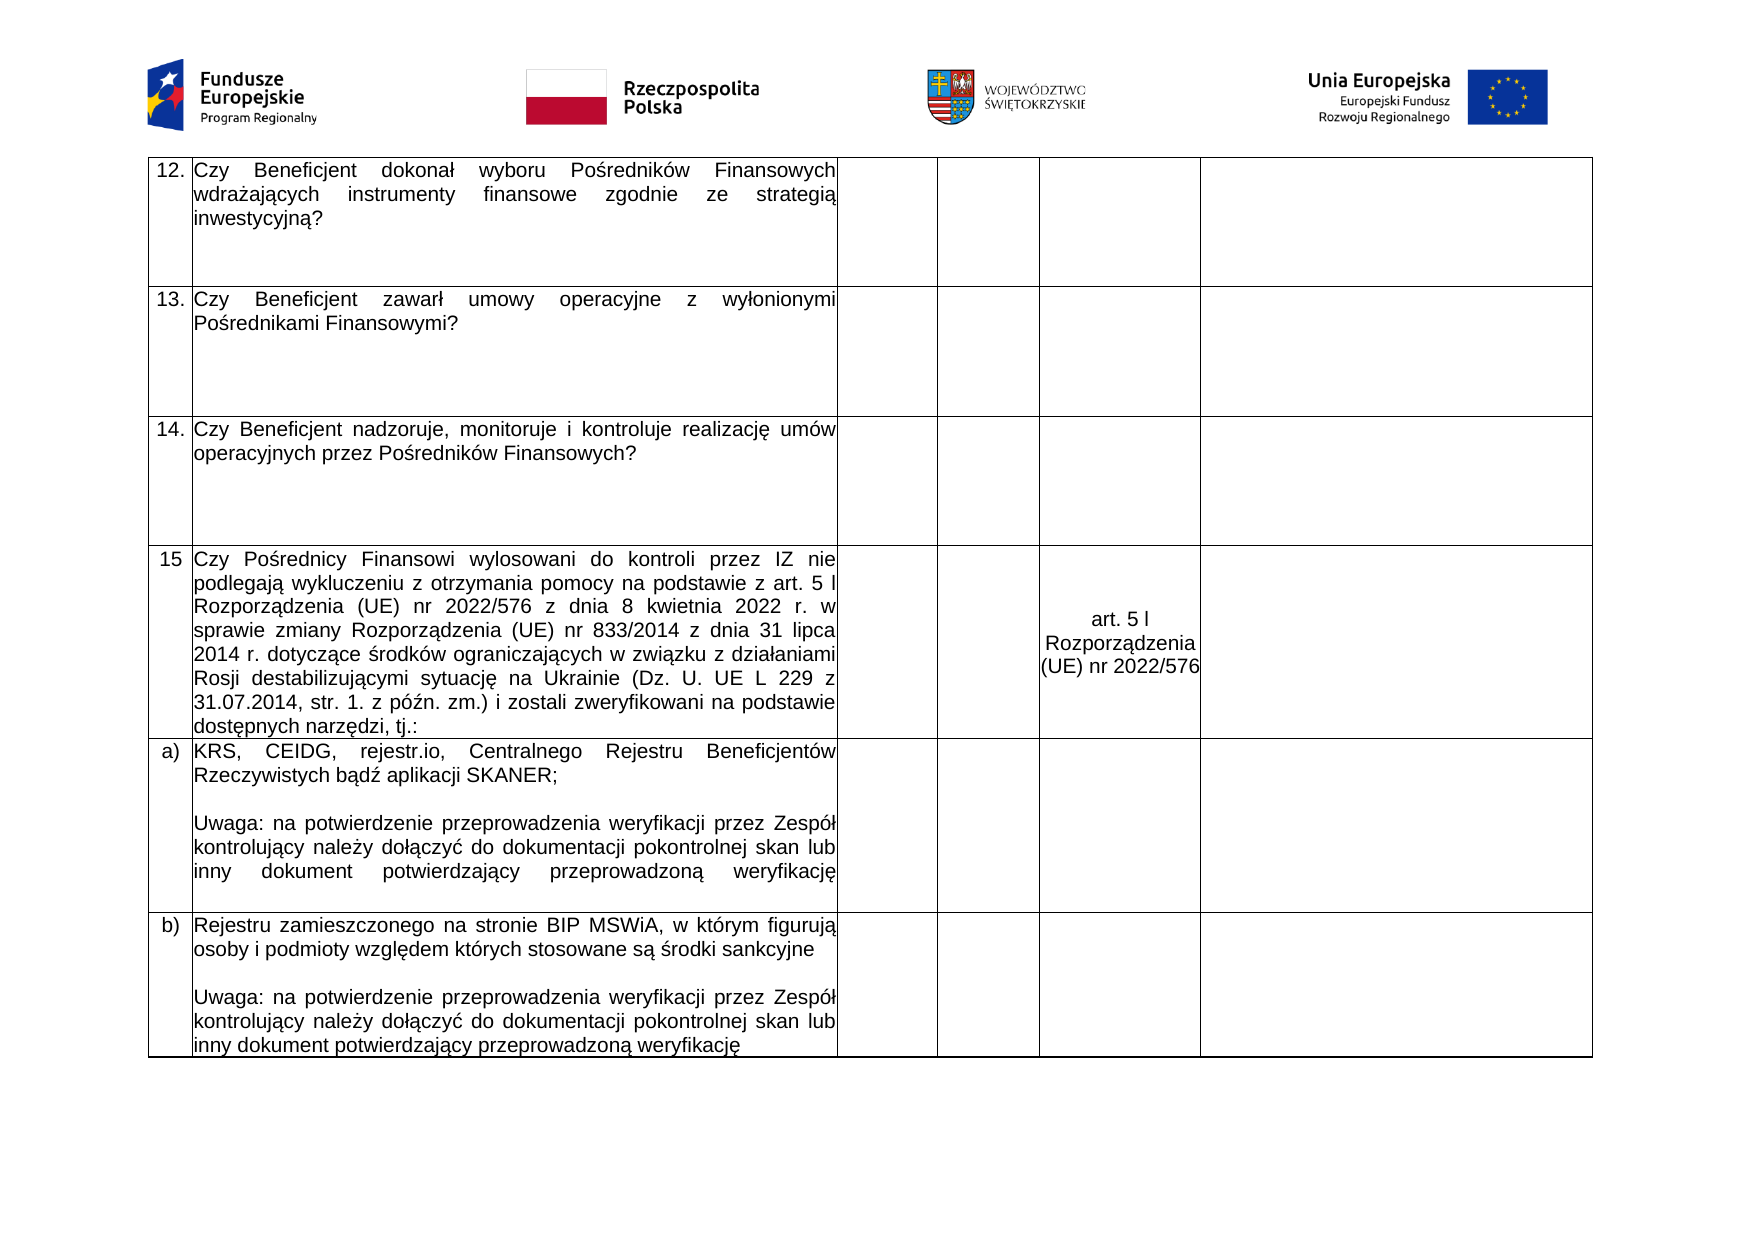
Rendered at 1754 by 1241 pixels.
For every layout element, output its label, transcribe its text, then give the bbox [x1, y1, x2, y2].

table_cell [1040, 158, 1200, 286]
table_cell [1201, 546, 1592, 738]
table_cell [838, 158, 937, 286]
table_cell [938, 417, 1039, 545]
table_cell Czy Beneficjent nadzoruje, monitoruje i kontroluje realizację umów operacyjnych przez Pośredników Finansowych? [193, 417, 837, 545]
table_cell Czy Beneficjent zawarł umowy operacyjne z wyłonionymi Pośrednikami Finansowymi? [193, 287, 837, 416]
table_cell art. 5 l Rozporządzenia (UE) nr 2022/576 [1040, 546, 1200, 738]
table_cell b) [149, 913, 192, 1056]
table_cell 14. [149, 417, 192, 545]
table_cell [1040, 417, 1200, 545]
table_cell [938, 739, 1039, 912]
table_cell [938, 287, 1039, 416]
table_cell Rejestru zamieszczonego na stronie BIP MSWiA, w którym figurują osoby i podmioty względem których stosowane są środki sankcyjne Uwaga: na potwierdzenie przeprowadzenia weryfikacji przez Zespół kontrolujący należy dołączyć do dokumentacji pokontrolnej skan lub inny dokument potwierdzający przeprowadzoną weryfikację [193, 913, 837, 1056]
table_cell [838, 417, 937, 545]
table_cell [938, 546, 1039, 738]
table_cell 15 [149, 546, 192, 738]
table_cell [838, 913, 937, 1056]
table_cell Czy Pośrednicy Finansowi wylosowani do kontroli przez IZ nie podlegają wykluczeniu z otrzymania pomocy na podstawie z art. 5 l Rozporządzenia (UE) nr 2022/576 z dnia 8 kwietnia 2022 r. w sprawie zmiany Rozporządzenia (UE) nr 833/2014 z dnia 31 lipca 2014 r. dotyczące środków ograniczających w związku z działaniami Rosji destabilizującymi sytuację na Ukrainie (Dz. U. UE L 229 z 31.07.2014, str. 1. z późn. zm.) i zostali zweryfikowani na podstawie dostępnych narzędzi, tj.: [193, 546, 837, 738]
picture [147, 59, 317, 131]
table_cell [838, 546, 937, 738]
table_cell [1040, 913, 1200, 1056]
table_cell a) [149, 739, 192, 912]
table_cell 12. [149, 158, 192, 286]
table_cell Czy Beneficjent dokonał wyboru Pośredników Finansowych wdrażających instrumenty finansowe zgodnie ze strategią inwestycyjną? [193, 158, 837, 286]
table_cell [838, 287, 937, 416]
table_cell [1040, 739, 1200, 912]
table_cell [938, 158, 1039, 286]
table_cell [1201, 913, 1592, 1056]
table_cell KRS, CEIDG, rejestr.io, Centralnego Rejestru Beneficjentów Rzeczywistych bądź aplikacji SKANER; Uwaga: na potwierdzenie przeprowadzenia weryfikacji przez Zespół kontrolujący należy dołączyć do dokumentacji pokontrolnej skan lub inny dokument potwierdzający przeprowadzoną weryfikację [193, 739, 837, 912]
table_cell [938, 913, 1039, 1056]
picture [526, 59, 759, 131]
picture [1309, 59, 1548, 131]
table_cell [1201, 739, 1592, 912]
table_cell 13. [149, 287, 192, 416]
table_cell [1201, 417, 1592, 545]
table_cell [1040, 287, 1200, 416]
table_cell [1201, 287, 1592, 416]
table_cell [838, 739, 937, 912]
table_cell [1201, 158, 1592, 286]
picture [927, 59, 1085, 131]
